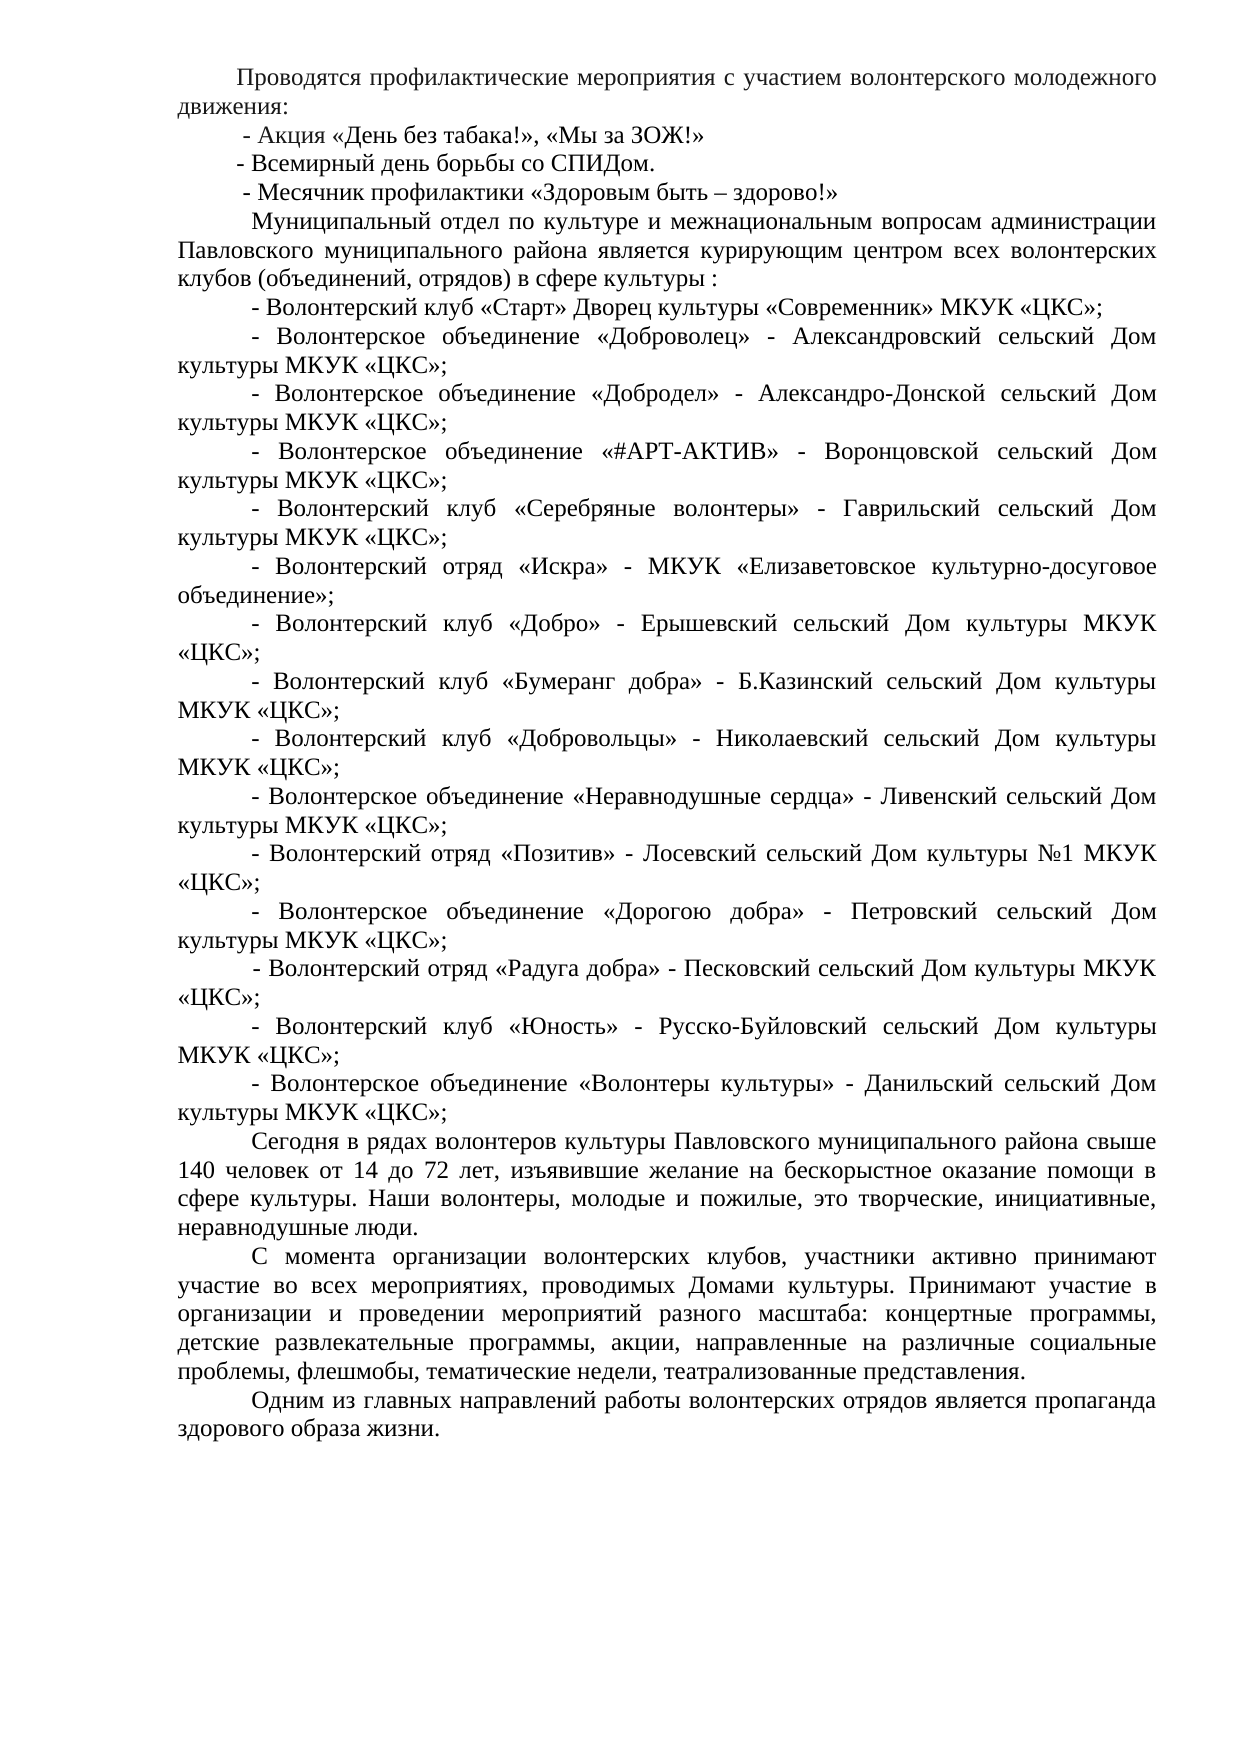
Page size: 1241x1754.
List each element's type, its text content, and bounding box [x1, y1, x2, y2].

text - Волонтерский клуб «Добро» - Ерышевский сельский Дом культуры МКУК «ЦКС»; [177, 608, 1157, 666]
text - Волонтерское объединение «#АРТ-АКТИВ» - Воронцовской сельский Дом культуры МКУК «ЦКС»; [177, 436, 1157, 493]
text - Волонтерский отряд «Искра» - МКУК «Елизаветовское культурно-досуговое объединение»; [177, 551, 1157, 608]
text - Волонтерское объединение «Неравнодушные сердца» - Ливенский сельский Дом культуры МКУК «ЦКС»; [177, 781, 1157, 838]
text - Волонтерский клуб «Старт» Дворец культуры «Современник» МКУК «ЦКС»; [177, 292, 1157, 321]
text - Акция «День без табака!», «Мы за ЗОЖ!» [177, 120, 1157, 148]
text - Месячник профилактики «Здоровым быть – здорово!» [177, 177, 1157, 206]
text Муниципальный отдел по культуре и межнациональным вопросам администрации Павловского муниципального района является курирующим центром всех волонтерских клубов (объединений, отрядов) в сфере культуры : [177, 206, 1157, 292]
text - Волонтерский клуб «Серебряные волонтеры» - Гаврильский сельский Дом культуры МКУК «ЦКС»; [177, 493, 1157, 551]
text Проводятся профилактические мероприятия с участием волонтерского молодежного движения: [177, 60, 1166, 120]
text - Волонтерский клуб «Бумеранг добра» - Б.Казинский сельский Дом культуры МКУК «ЦКС»; [177, 666, 1157, 723]
text - Волонтерское объединение «Добродел» - Александро-Донской сельский Дом культуры МКУК «ЦКС»; [177, 378, 1157, 436]
text - Волонтерский клуб «Юность» - Русско-Буйловский сельский Дом культуры МКУК «ЦКС»; [177, 1011, 1157, 1068]
text - Волонтерское объединение «Доброволец» - Александровский сельский Дом культуры МКУК «ЦКС»; [177, 321, 1157, 378]
text Одним из главных направлений работы волонтерских отрядов является пропаганда здорового образа жизни. [177, 1382, 1166, 1507]
text - Волонтерский клуб «Добровольцы» - Николаевский сельский Дом культуры МКУК «ЦКС»; [177, 723, 1157, 781]
text - Волонтерское объединение «Волонтеры культуры» - Данильский сельский Дом культуры МКУК «ЦКС»; [177, 1068, 1157, 1126]
text - Волонтерский отряд «Позитив» - Лосевский сельский Дом культуры №1 МКУК «ЦКС»; [177, 838, 1157, 896]
text - Всемирный день борьбы со СПИДом. [177, 148, 1157, 177]
text Сегодня в рядах волонтеров культуры Павловского муниципального района свыше 140 человек от 14 до 72 лет, изъявившие желание на бескорыстное оказание помощи в сфере культуры. Наши волонтеры, молодые и пожилые, это творческие, инициативные, неравнодушные люди. [177, 1126, 1157, 1241]
text С момента организации волонтерских клубов, участники активно принимают участие во всех мероприятиях, проводимых Домами культуры. Принимают участие в организации и проведении мероприятий разного масштаба: концертные программы, детские развлекательные программы, акции, направленные на различные социальные проблемы, флешмобы, тематические недели, театрализованные представления. [177, 1241, 1157, 1382]
text - Волонтерский отряд «Радуга добра» - Песковский сельский Дом культуры МКУК «ЦКС»; [177, 953, 1157, 1011]
text - Волонтерское объединение «Дорогою добра» - Петровский сельский Дом культуры МКУК «ЦКС»; [177, 896, 1157, 953]
